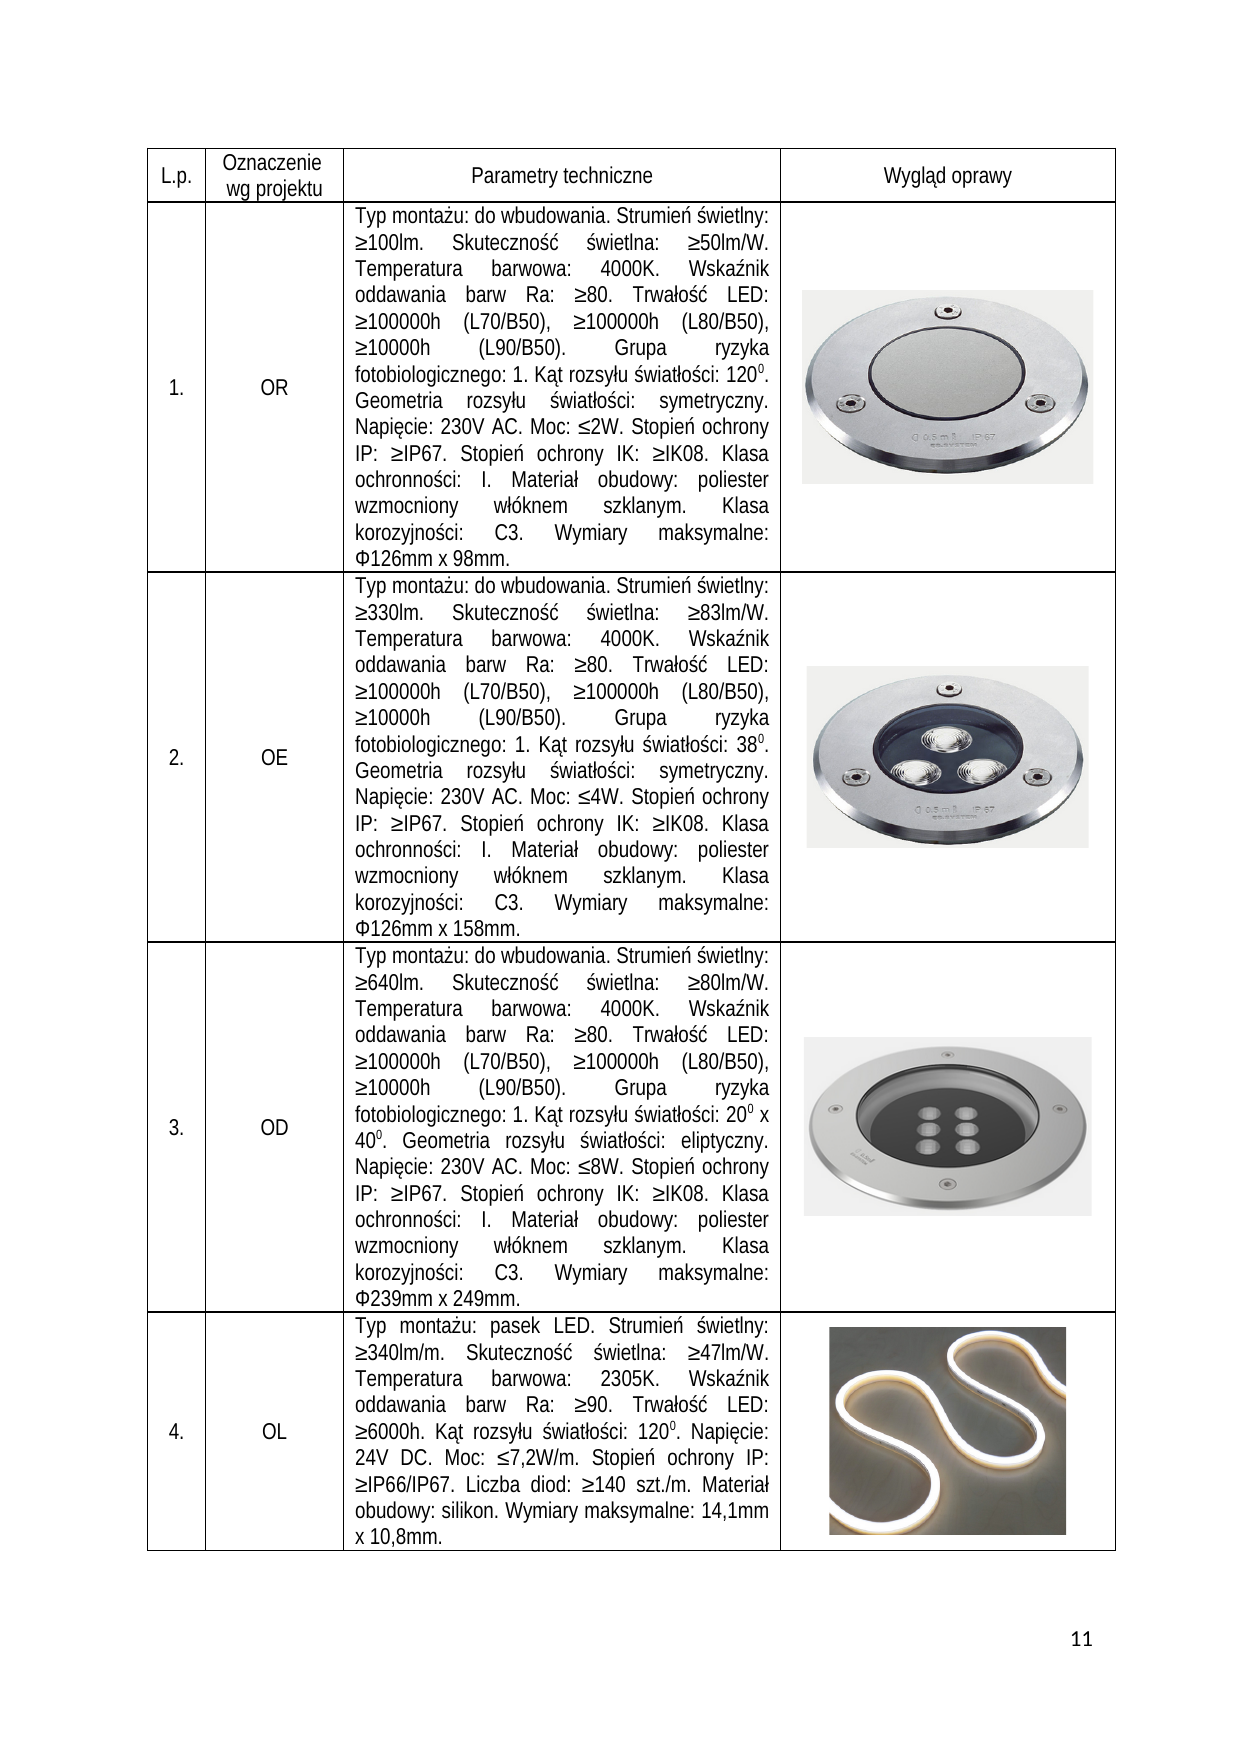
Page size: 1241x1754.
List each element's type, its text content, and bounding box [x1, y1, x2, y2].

table_header Oznaczenie wg projektu [206, 149, 343, 201]
table_cell 1. [148, 203, 205, 571]
picture [802, 290, 1094, 484]
picture [806, 666, 1089, 848]
table_cell OL [206, 1313, 343, 1549]
picture [829, 1327, 1067, 1535]
table_cell [781, 1313, 1115, 1549]
table_cell Typ montażu: pasek LED. Strumień świetlny: ≥340lm/m. Skuteczność świetlna: ≥47lm/W. Temperatura barwowa: 2305K. Wskaźnik oddawania barw Ra: ≥90. Trwałość LED: ≥6000h. Kąt rozsyłu światłości: 1200. Napięcie: 24V DC. Moc: ≤7,2W/m. Stopień ochrony IP: ≥IP66/IP67. Liczba diod: ≥140 szt./m. Materiał obudowy: silikon. Wymiary maksymalne: 14,1mm x 10,8mm. [344, 1313, 780, 1549]
table_cell OR [206, 203, 343, 571]
table_cell [781, 203, 1115, 571]
table_cell 2. [148, 573, 205, 941]
table_header Parametry techniczne [344, 149, 780, 201]
table_cell [781, 573, 1115, 941]
table_cell Typ montażu: do wbudowania. Strumień świetlny: ≥100lm. Skuteczność świetlna: ≥50lm/W. Temperatura barwowa: 4000K. Wskaźnik oddawania barw Ra: ≥80. Trwałość LED: ≥100000h (L70/B50), ≥100000h (L80/B50), ≥10000h (L90/B50). Grupa ryzyka fotobiologicznego: 1. Kąt rozsyłu światłości: 1200. Geometria rozsyłu światłości: symetryczny. Napięcie: 230V AC. Moc: ≤2W. Stopień ochrony IP: ≥IP67. Stopień ochrony IK: ≥IK08. Klasa ochronności: I. Materiał obudowy: poliester wzmocniony włóknem szklanym. Klasa korozyjności: C3. Wymiary maksymalne: Φ126mm x 98mm. [344, 203, 780, 571]
table_cell 3. [148, 943, 205, 1311]
table_cell OE [206, 573, 343, 941]
table_cell OD [206, 943, 343, 1311]
table_cell Typ montażu: do wbudowania. Strumień świetlny: ≥640lm. Skuteczność świetlna: ≥80lm/W. Temperatura barwowa: 4000K. Wskaźnik oddawania barw Ra: ≥80. Trwałość LED: ≥100000h (L70/B50), ≥100000h (L80/B50), ≥10000h (L90/B50). Grupa ryzyka fotobiologicznego: 1. Kąt rozsyłu światłości: 200 x 400. Geometria rozsyłu światłości: eliptyczny. Napięcie: 230V AC. Moc: ≤8W. Stopień ochrony IP: ≥IP67. Stopień ochrony IK: ≥IK08. Klasa ochronności: I. Materiał obudowy: poliester wzmocniony włóknem szklanym. Klasa korozyjności: C3. Wymiary maksymalne: Φ239mm x 249mm. [344, 943, 780, 1311]
table_header Wygląd oprawy [781, 149, 1115, 201]
picture [803, 1037, 1092, 1216]
table_cell [781, 943, 1115, 1311]
table_cell Typ montażu: do wbudowania. Strumień świetlny: ≥330lm. Skuteczność świetlna: ≥83lm/W. Temperatura barwowa: 4000K. Wskaźnik oddawania barw Ra: ≥80. Trwałość LED: ≥100000h (L70/B50), ≥100000h (L80/B50), ≥10000h (L90/B50). Grupa ryzyka fotobiologicznego: 1. Kąt rozsyłu światłości: 380. Geometria rozsyłu światłości: symetryczny. Napięcie: 230V AC. Moc: ≤4W. Stopień ochrony IP: ≥IP67. Stopień ochrony IK: ≥IK08. Klasa ochronności: I. Materiał obudowy: poliester wzmocniony włóknem szklanym. Klasa korozyjności: C3. Wymiary maksymalne: Φ126mm x 158mm. [344, 573, 780, 941]
table_cell 4. [148, 1313, 205, 1549]
table_header L.p. [148, 149, 205, 201]
